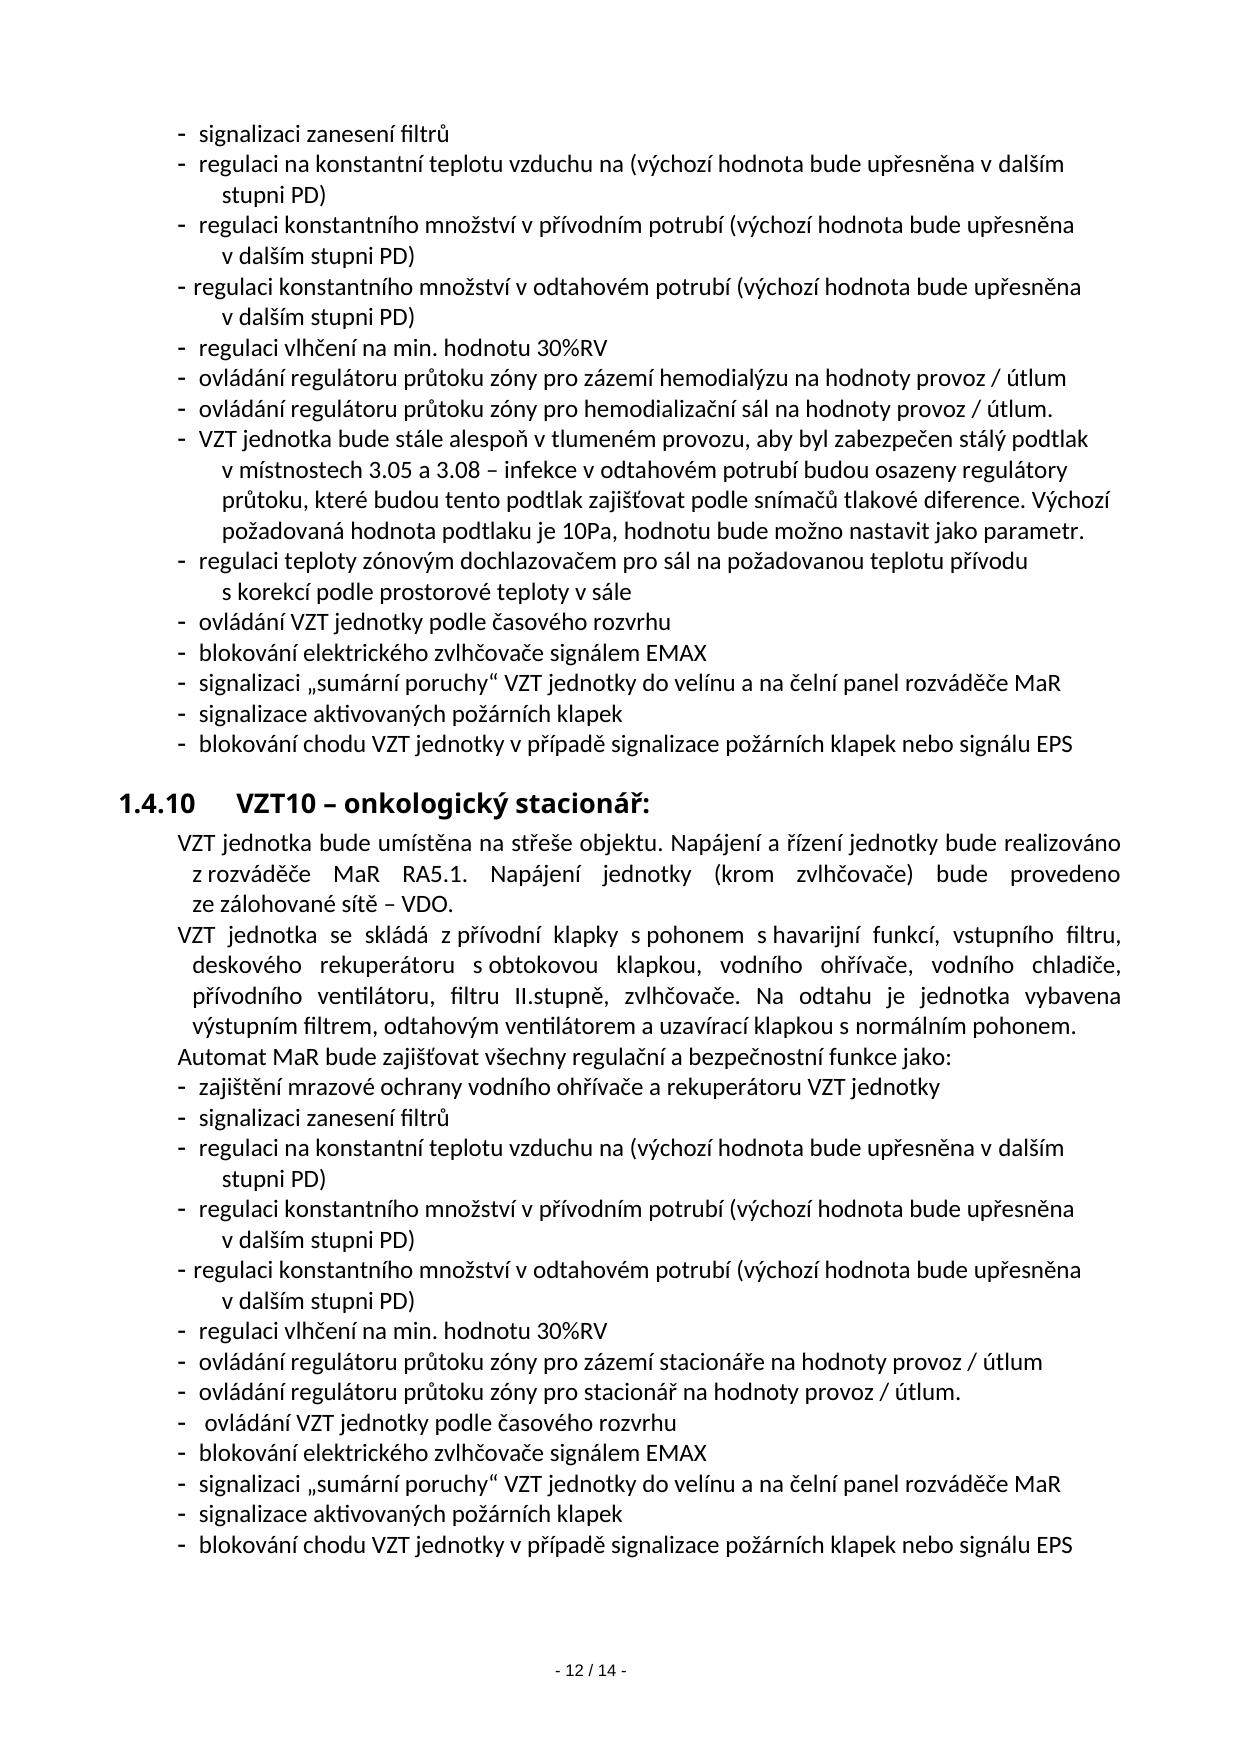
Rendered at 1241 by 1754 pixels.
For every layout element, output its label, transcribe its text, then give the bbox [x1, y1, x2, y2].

list regulaci vlhčení na min. hodnotu 30%RV [177, 1316, 1122, 1346]
list regulaci konstantního množství v přívodním potrubí (výchozí hodnota bude upřesněna v dalším stupni PD) [177, 1193, 1122, 1254]
list ovládání regulátoru průtoku zóny pro zázemí hemodialýzu na hodnoty provoz / útlum [177, 362, 1122, 393]
list signalizaci „sumární poruchy“ VZT jednotky do velínu a na čelní panel rozváděče MaR [177, 1468, 1122, 1499]
list signalizaci zanesení filtrů [177, 118, 1122, 149]
text Automat MaR bude zajišťovat všechny regulační a bezpečnostní funkce jako: [177, 1041, 1122, 1071]
list blokování elektrického zvlhčovače signálem EMAX [177, 1438, 1122, 1468]
list signalizace aktivovaných požárních klapek [177, 1499, 1122, 1529]
text VZT jednotka bude umístěna na střeše objektu. Napájení a řízení jednotky bude realizováno z rozváděče MaR RA5.1. Napájení jednotky (krom zvlhčovače) bude provedeno ze zálohované sítě – VDO. [177, 827, 1122, 919]
list regulaci konstantního množství v přívodním potrubí (výchozí hodnota bude upřesněna v dalším stupni PD) [177, 210, 1122, 271]
list ovládání regulátoru průtoku zóny pro stacionář na hodnoty provoz / útlum. [177, 1377, 1122, 1407]
list blokování elektrického zvlhčovače signálem EMAX [177, 637, 1122, 667]
list regulaci vlhčení na min. hodnotu 30%RV [177, 332, 1122, 362]
list ovládání VZT jednotky podle časového rozvrhu [177, 606, 1122, 637]
text VZT jednotka se skládá z přívodní klapky s pohonem s havarijní funkcí, vstupního filtru, deskového rekuperátoru s obtokovou klapkou, vodního ohřívače, vodního chladiče, přívodního ventilátoru, filtru II.stupně, zvlhčovače. Na odtahu je jednotka vybavena výstupním filtrem, odtahovým ventilátorem a uzavírací klapkou s normálním pohonem. [177, 919, 1122, 1041]
list ovládání regulátoru průtoku zóny pro hemodializační sál na hodnoty provoz / útlum. [177, 393, 1122, 423]
list zajištění mrazové ochrany vodního ohřívače a rekuperátoru VZT jednotky [177, 1071, 1122, 1102]
list regulaci teploty zónovým dochlazovačem pro sál na požadovanou teplotu přívodu s korekcí podle prostorové teploty v sále [177, 545, 1122, 606]
list regulaci na konstantní teplotu vzduchu na (výchozí hodnota bude upřesněna v dalším stupni PD) [177, 149, 1122, 210]
list VZT jednotka bude stále alespoň v tlumeném provozu, aby byl zabezpečen stálý podtlak v místnostech 3.05 a 3.08 – infekce v odtahovém potrubí budou osazeny regulátory průtoku, které budou tento podtlak zajišťovat podle snímačů tlakové diference. Výchozí požadovaná hodnota podtlaku je 10Pa, hodnotu bude možno nastavit jako parametr. [177, 423, 1122, 545]
list ovládání regulátoru průtoku zóny pro zázemí stacionáře na hodnoty provoz / útlum [177, 1346, 1122, 1377]
list regulaci konstantního množství v odtahovém potrubí (výchozí hodnota bude upřesněna v dalším stupni PD) [177, 271, 1122, 332]
subtitle VZT10 – onkologický stacionář: [118, 784, 1122, 821]
list blokování chodu VZT jednotky v případě signalizace požárních klapek nebo signálu EPS [177, 1529, 1122, 1560]
list regulaci na konstantní teplotu vzduchu na (výchozí hodnota bude upřesněna v dalším stupni PD) [177, 1132, 1122, 1193]
list signalizaci zanesení filtrů [177, 1102, 1122, 1132]
list regulaci konstantního množství v odtahovém potrubí (výchozí hodnota bude upřesněna v dalším stupni PD) [177, 1254, 1122, 1316]
list blokování chodu VZT jednotky v případě signalizace požárních klapek nebo signálu EPS [177, 728, 1122, 759]
list signalizaci „sumární poruchy“ VZT jednotky do velínu a na čelní panel rozváděče MaR [177, 667, 1122, 698]
list signalizace aktivovaných požárních klapek [177, 698, 1122, 728]
list ovládání VZT jednotky podle časového rozvrhu [177, 1407, 1122, 1438]
